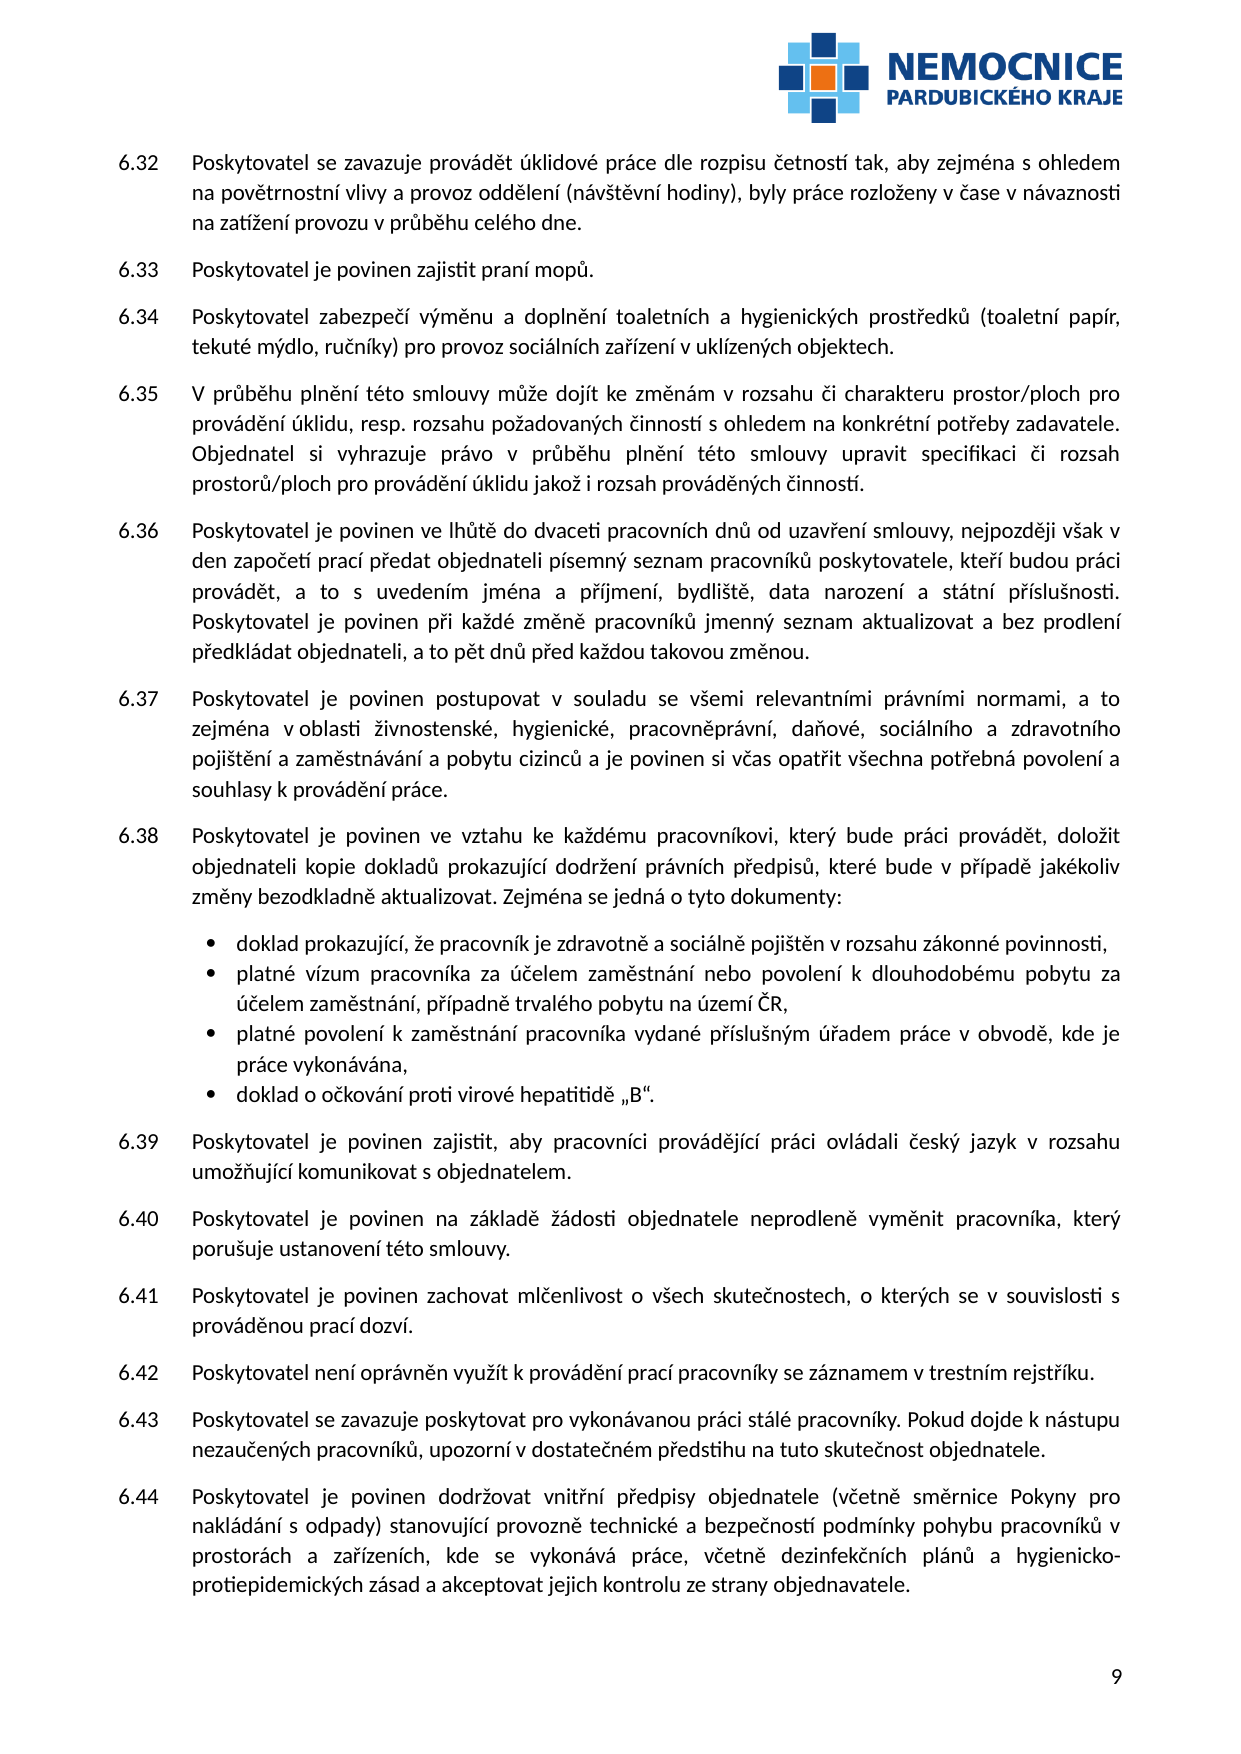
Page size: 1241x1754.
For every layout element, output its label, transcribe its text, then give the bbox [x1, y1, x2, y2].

text 6.44 Poskytovatel je povinen dodržovat vnitřní předpisy objednatele (včetně směrnice Pokyny pro nakládání s odpady) stanovující provozně technické a bezpečností podmínky pohybu pracovníků v prostorách a zařízeních, kde se vykonává práce, včetně dezinfekčních plánů a hygienicko-protiepidemických zásad a akceptovat jejich kontrolu ze strany objednavatele. [118, 1482, 1122, 1598]
text 6.40 Poskytovatel je povinen na základě žádosti objednatele neprodleně vyměnit pracovníka, který porušuje ustanovení této smlouvy. [118, 1204, 1122, 1262]
text 6.34 Poskytovatel zabezpečí výměnu a doplnění toaletních a hygienických prostředků (toaletní papír, tekuté mýdlo, ručníky) pro provoz sociálních zařízení v uklízených objektech. [118, 302, 1122, 360]
text 6.37 Poskytovatel je povinen postupovat v souladu se všemi relevantními právními normami, a to zejména v oblasti živnostenské, hygienické, pracovněprávní, daňové, sociálního a zdravotního pojištění a zaměstnávání a pobytu cizinců a je povinen si včas opatřit všechna potřebná povolení a souhlasy k provádění práce. [118, 684, 1122, 803]
list platné vízum pracovníka za účelem zaměstnání nebo povolení k dlouhodobému pobytu za účelem zaměstnání, případně trvalého pobytu na území ČR, [207, 959, 1122, 1017]
text 6.39 Poskytovatel je povinen zajistit, aby pracovníci provádějící práci ovládali český jazyk v rozsahu umožňující komunikovat s objednatelem. [118, 1127, 1122, 1185]
text 6.35 V průběhu plnění této smlouvy může dojít ke změnám v rozsahu či charakteru prostor/ploch pro provádění úklidu, resp. rozsahu požadovaných činností s ohledem na konkrétní potřeby zadavatele. Objednatel si vyhrazuje právo v průběhu plnění této smlouvy upravit specifikaci či rozsah prostorů/ploch pro provádění úklidu jakož i rozsah prováděných činností. [118, 379, 1122, 498]
text 6.38 Poskytovatel je povinen ve vztahu ke každému pracovníkovi, který bude práci provádět, doložit objednateli kopie dokladů prokazující dodržení právních předpisů, které bude v případě jakékoliv změny bezodkladně aktualizovat. Zejména se jedná o tyto dokumenty: [118, 822, 1122, 910]
text 6.32 Poskytovatel se zavazuje provádět úklidové práce dle rozpisu četností tak, aby zejména s ohledem na povětrnostní vlivy a provoz oddělení (návštěvní hodiny), byly práce rozloženy v čase v návaznosti na zatížení provozu v průběhu celého dne. [118, 148, 1122, 236]
list doklad o očkování proti virové hepatitidě „B“. [207, 1080, 1122, 1108]
text 6.36 Poskytovatel je povinen ve lhůtě do dvaceti pracovních dnů od uzavření smlouvy, nejpozději však v den započetí prací předat objednateli písemný seznam pracovníků poskytovatele, kteří budou práci provádět, a to s uvedením jména a příjmení, bydliště, data narození a státní příslušnosti. Poskytovatel je povinen při každé změně pracovníků jmenný seznam aktualizovat a bez prodlení předkládat objednateli, a to pět dnů před každou takovou změnou. [118, 516, 1122, 665]
list doklad prokazující, že pracovník je zdravotně a sociálně pojištěn v rozsahu zákonné povinnosti, [207, 929, 1122, 957]
text 6.41 Poskytovatel je povinen zachovat mlčenlivost o všech skutečnostech, o kterých se v souvislosti s prováděnou prací dozví. [118, 1281, 1122, 1339]
text 6.43 Poskytovatel se zavazuje poskytovat pro vykonávanou práci stálé pracovníky. Pokud dojde k nástupu nezaučených pracovníků, upozorní v dostatečném předstihu na tuto skutečnost objednatele. [118, 1405, 1122, 1463]
text 6.33 Poskytovatel je povinen zajistit praní mopů. [118, 255, 1122, 283]
text 6.42 Poskytovatel není oprávněn využít k provádění prací pracovníky se záznamem v trestním rejstříku. [118, 1358, 1122, 1386]
picture [777, 31, 1123, 124]
list platné povolení k zaměstnání pracovníka vydané příslušným úřadem práce v obvodě, kde je práce vykonávána, [207, 1019, 1122, 1078]
